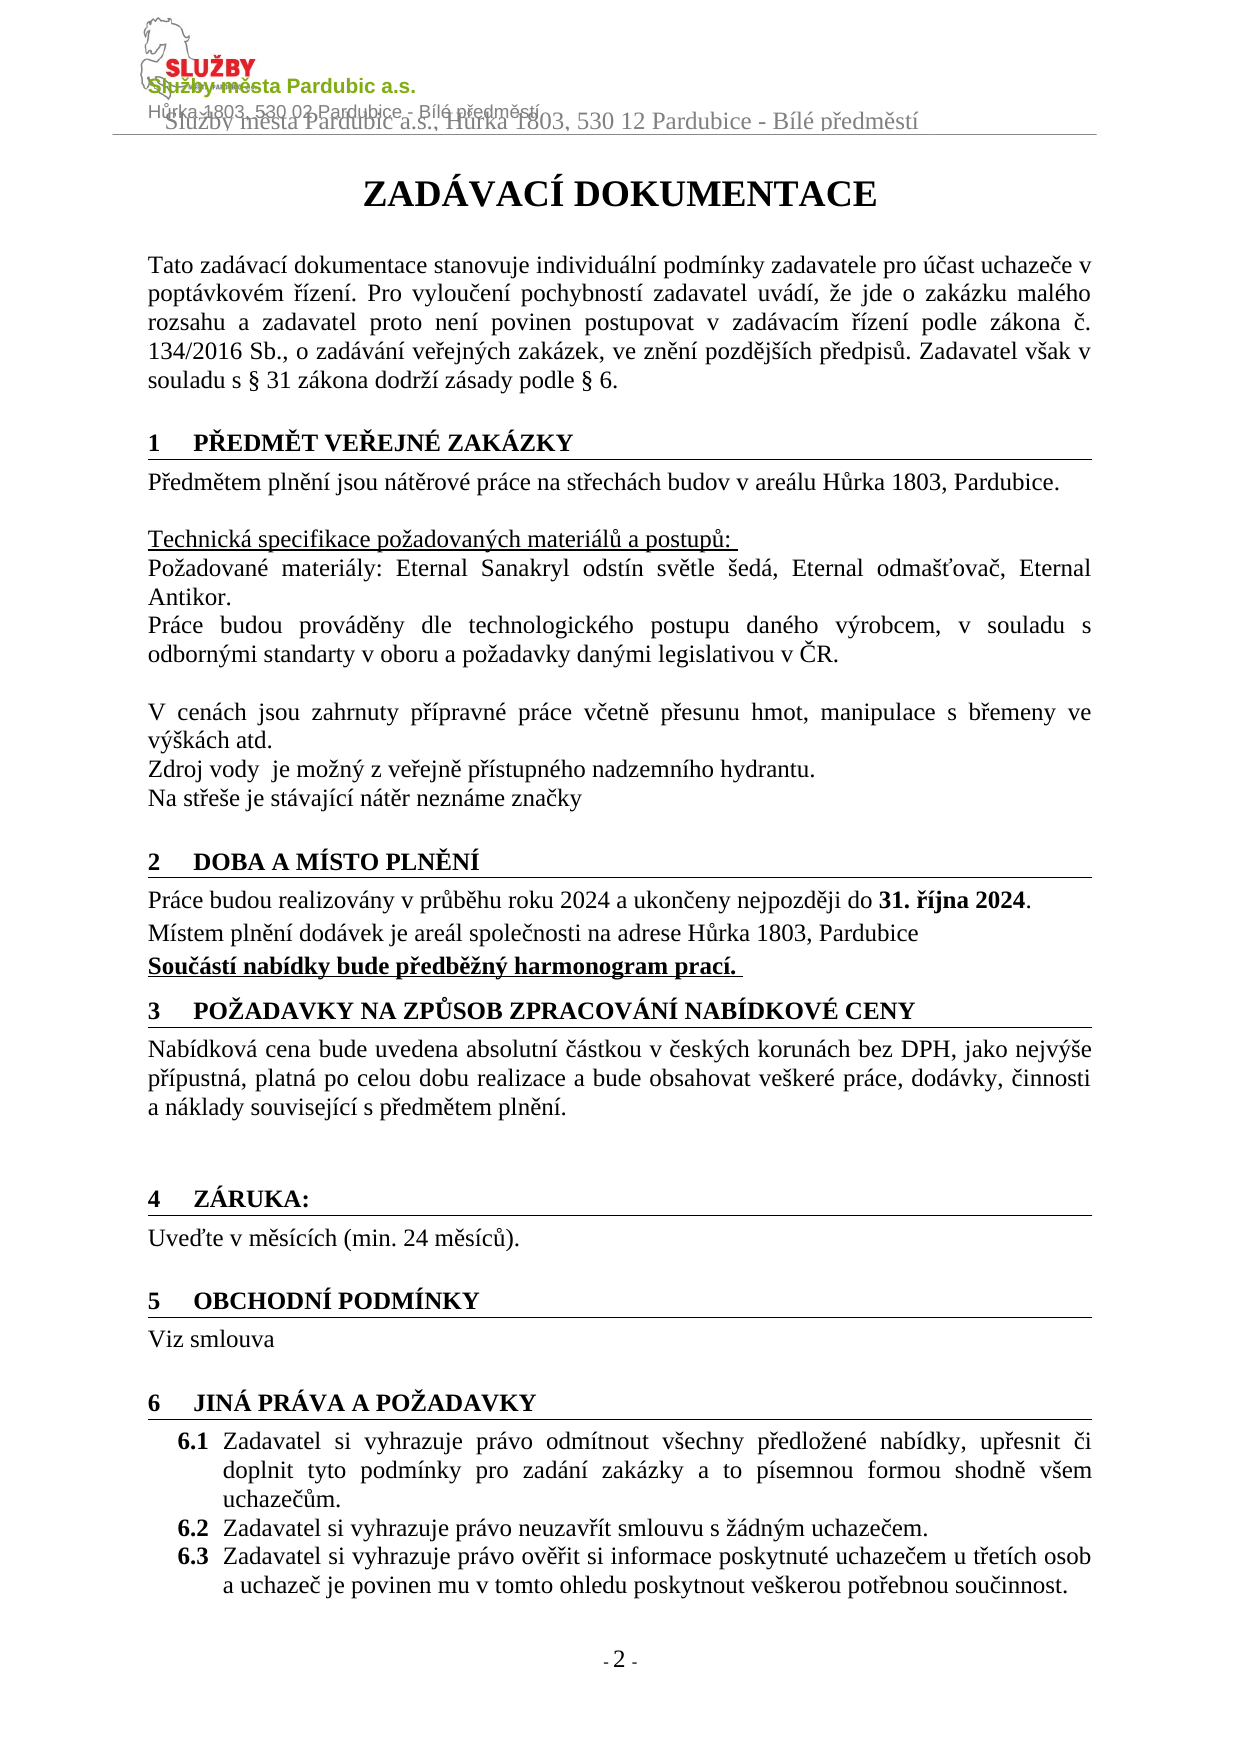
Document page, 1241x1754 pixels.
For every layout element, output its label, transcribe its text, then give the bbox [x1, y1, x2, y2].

subtitle ZADÁVACÍ DOKUMENTACE [148, 172, 1092, 215]
text Technická specifikace požadovaných materiálů a postupů: [148, 524, 1092, 553]
subtitle Záruka: [148, 1184, 1092, 1215]
subtitle Předmět veřejné zakázky [148, 428, 1092, 459]
subtitle Požadavky na způsob zpracování nabídkové ceny [148, 996, 1092, 1027]
picture [78, 9, 1135, 150]
text Viz smlouva [148, 1324, 1092, 1353]
text Tato zadávací dokumentace stanovuje individuální podmínky zadavatele pro účast uchazeče v poptávkovém řízení. Pro vyloučení pochybností zadavatel uvádí, že jde o zakázku malého rozsahu a zadavatel proto není povinen postupovat v zadávacím řízení podle zákona č. 134/2016 Sb., o zadávání veřejných zakázek, ve znění pozdějších předpisů. Zadavatel však v souladu s § 31 zákona dodrží zásady podle § 6. [148, 250, 1092, 393]
subtitle Doba a místo plnění [148, 847, 1092, 877]
text Zdroj vody je možný z veřejně přístupného nadzemního hydrantu. [148, 754, 1092, 783]
subtitle Jiná práva a požadavky [148, 1388, 1092, 1419]
text Práce budou prováděny dle technologického postupu daného výrobcem, v souladu s odbornými standarty v oboru a požadavky danými legislativou v ČR. [148, 610, 1092, 697]
subtitle Zadavatel si vyhrazuje právo neuzavřít smlouvu s žádným uchazečem. [177, 1513, 1092, 1541]
text Součástí nabídky bude předběžný harmonogram prací. [148, 951, 1092, 979]
text Požadované materiály: Eternal Sanakryl odstín světle šedá, Eternal odmašťovač, Eternal Antikor. [148, 553, 1092, 610]
subtitle Zadavatel si vyhrazuje právo odmítnout všechny předložené nabídky, upřesnit či doplnit tyto podmínky pro zadání zakázky a to písemnou formou shodně všem uchazečům. [177, 1426, 1092, 1513]
text Uveďte v měsících (min. 24 měsíců). [148, 1223, 1092, 1251]
text V cenách jsou zahrnuty přípravné práce včetně přesunu hmot, manipulace s břemeny ve výškách atd. [148, 697, 1092, 754]
text Místem plnění dodávek je areál společnosti na adrese Hůrka 1803, Pardubice [148, 918, 1092, 947]
subtitle Obchodní podmínky [148, 1286, 1092, 1317]
text Práce budou realizovány v průběhu roku 2024 a ukončeny nejpozději do 31. října 2024. [148, 885, 1092, 913]
text Nabídková cena bude uvedena absolutní částkou v českých korunách bez DPH, jako nejvýše přípustná, platná po celou dobu realizace a bude obsahovat veškeré práce, dodávky, činnosti a náklady související s předmětem plnění. [148, 1034, 1092, 1121]
subtitle Zadavatel si vyhrazuje právo ověřit si informace poskytnuté uchazečem u třetích osob a uchazeč je povinen mu v tomto ohledu poskytnout veškerou potřebnou součinnost. [177, 1541, 1092, 1599]
text Na střeše je stávající nátěr neznáme značky [148, 783, 1092, 812]
text Předmětem plnění jsou nátěrové práce na střechách budov v areálu Hůrka 1803, Pardubice. [148, 467, 1092, 495]
